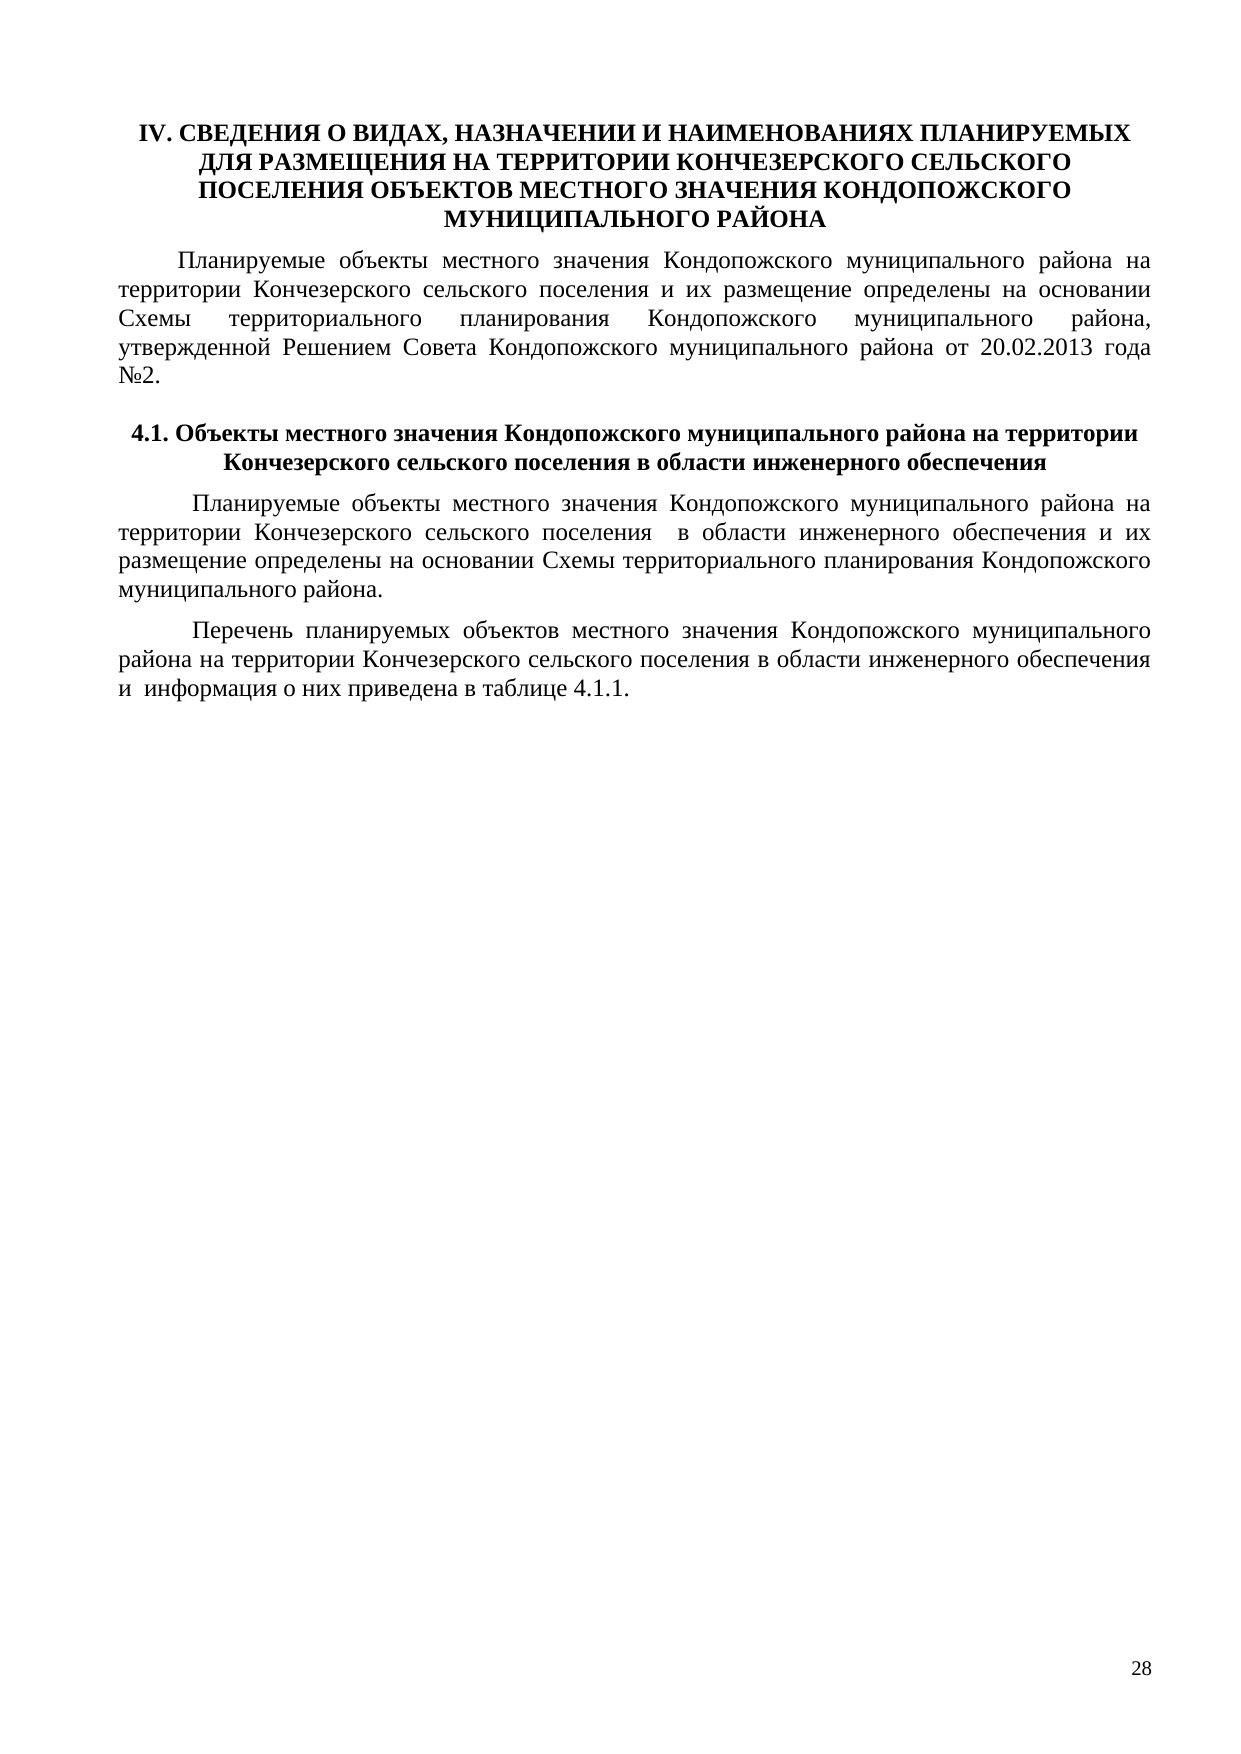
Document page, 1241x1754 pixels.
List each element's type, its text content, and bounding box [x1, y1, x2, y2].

subtitle IV. СВЕДЕНИЯ О ВИДАХ, НАЗНАЧЕНИИ И НАИМЕНОВАНИЯХ ПЛАНИРУЕМЫХ ДЛЯ РАЗМЕЩЕНИЯ НА ТЕРРИТОРИИ КОНЧЕЗЕРСКОГО СЕЛЬСКОГО ПОСЕЛЕНИЯ ОБЪЕКТОВ МЕСТНОГО ЗНАЧЕНИЯ КОНДОПОЖСКОГО МУНИЦИПАЛЬНОГО РАЙОНА [118, 118, 1152, 233]
text Планируемые объекты местного значения Кондопожского муниципального района на территории Кончезерского сельского поселения и их размещение определены на основании Схемы территориального планирования Кондопожского муниципального района, утвержденной Решением Совета Кондопожского муниципального района от 20.02.2013 года №2. [118, 246, 1152, 389]
subtitle 4.1. Объекты местного значения Кондопожского муниципального района на территории Кончезерского сельского поселения в области инженерного обеспечения [118, 418, 1152, 476]
text Планируемые объекты местного значения Кондопожского муниципального района на территории Кончезерского сельского поселения в области инженерного обеспечения и их размещение определены на основании Схемы территориального планирования Кондопожского муниципального района. [118, 488, 1152, 603]
text Перечень планируемых объектов местного значения Кондопожского муниципального района на территории Кончезерского сельского поселения в области инженерного обеспечения и информация о них приведена в таблице 4.1.1. [118, 616, 1152, 702]
